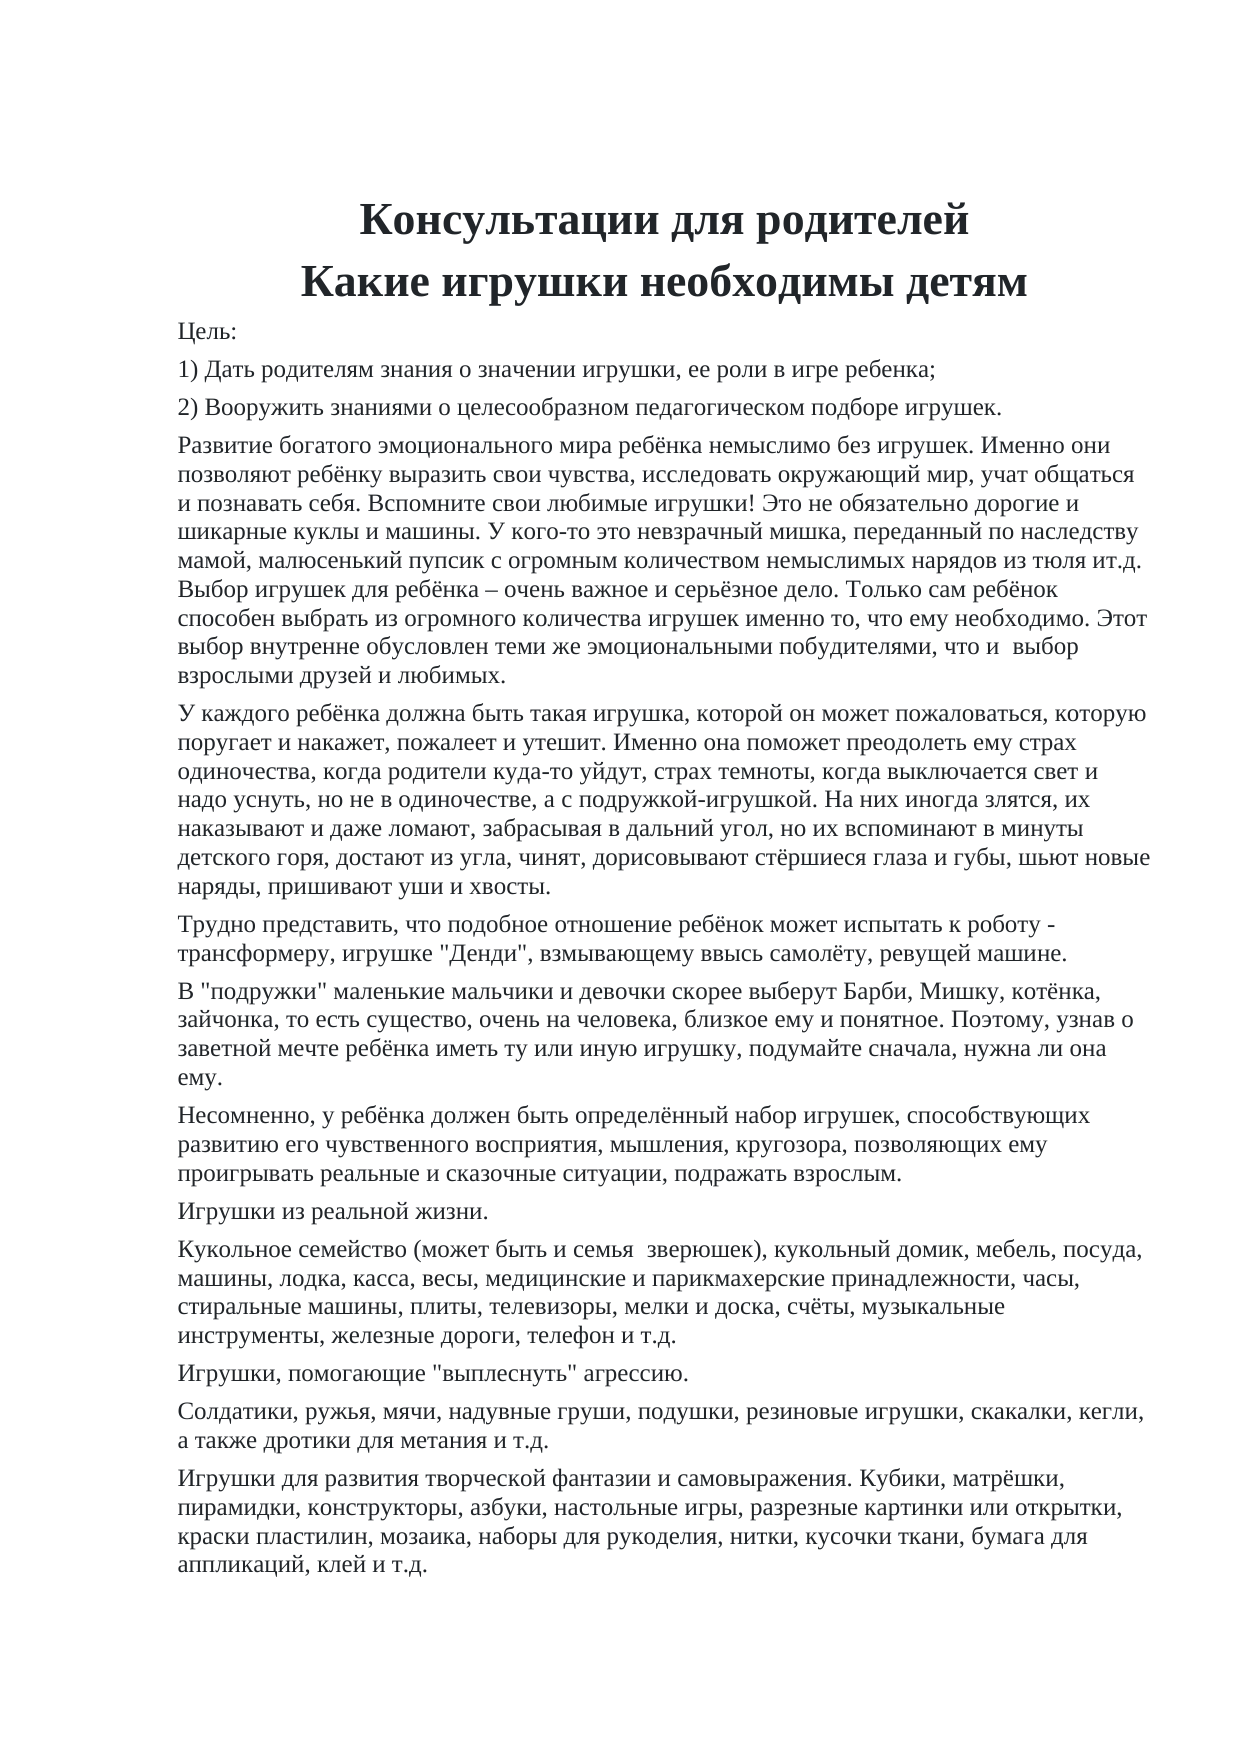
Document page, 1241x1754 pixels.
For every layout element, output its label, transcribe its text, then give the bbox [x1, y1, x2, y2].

text Игрушки, помогающие "выплеснуть" агрессию. [177, 1358, 1152, 1387]
text Трудно представить, что подобное отношение ребёнок может испытать к роботу - трансформеру, игрушке "Денди", взмывающему ввысь самолёту, ревущей машине. [177, 909, 1152, 966]
text Игрушки для развития творческой фантазии и самовыражения. Кубики, матрёшки, пирамидки, конструкторы, азбуки, настольные игры, разрезные картинки или открытки, краски пластилин, мозаика, наборы для рукоделия, нитки, кусочки ткани, бумага для аппликаций, клей и т.д. [177, 1463, 1152, 1578]
text В "подружки" маленькие мальчики и девочки скорее выберут Барби, Мишку, котёнка, зайчонка, то есть существо, очень на человека, близкое ему и понятное. Поэтому, узнав о заветной мечте ребёнка иметь ту или иную игрушку, подумайте сначала, нужна ли она ему. [177, 976, 1152, 1091]
text Кукольное семейство (может быть и семья зверюшек), кукольный домик, мебель, посуда, машины, лодка, касса, весы, медицинские и парикмахерские принадлежности, часы, стиральные машины, плиты, телевизоры, мелки и доска, счёты, музыкальные инструменты, железные дороги, телефон и т.д. [177, 1234, 1152, 1349]
text Развитие богатого эмоционального мира ребёнка немыслимо без игрушек. Именно они позволяют ребёнку выразить свои чувства, исследовать окружающий мир, учат общаться и познавать себя. Вспомните свои любимые игрушки! Это не обязательно дорогие и шикарные куклы и машины. У кого-то это невзрачный мишка, переданный по наследству мамой, малюсенький пупсик с огромным количеством немыслимых нарядов из тюля ит.д. Выбор игрушек для ребёнка – очень важное и серьёзное дело. Только сам ребёнок способен выбрать из огромного количества игрушек именно то, что ему необходимо. Этот выбор внутренне обусловлен теми же эмоциональными побудителями, что и выбор взрослыми друзей и любимых. [177, 430, 1152, 689]
text У каждого ребёнка должна быть такая игрушка, которой он может пожаловаться, которую поругает и накажет, пожалеет и утешит. Именно она поможет преодолеть ему страх одиночества, когда родители куда-то уйдут, страх темноты, когда выключается свет и надо уснуть, но не в одиночестве, а с подружкой-игрушкой. На них иногда злятся, их наказывают и даже ломают, забрасывая в дальний угол, но их вспоминают в минуты детского горя, достают из угла, чинят, дорисовывают стёршиеся глаза и губы, шьют новые наряды, пришивают уши и хвосты. [177, 698, 1152, 899]
text Какие игрушки необходимы детям [177, 254, 1152, 306]
text 1) Дать родителям знания о значении игрушки, ее роли в игре ребенка; [177, 354, 1152, 383]
text 2) Вооружить знаниями о целесообразном педагогическом подборе игрушек. [177, 392, 1152, 421]
text Консультации для родителей [177, 192, 1152, 244]
text Игрушки из реальной жизни. [177, 1196, 1152, 1224]
text Цель: [177, 316, 1152, 344]
text Солдатики, ружья, мячи, надувные груши, подушки, резиновые игрушки, скакалки, кегли, а также дротики для метания и т.д. [177, 1396, 1152, 1454]
text Несомненно, у ребёнка должен быть определённый набор игрушек, способствующих развитию его чувственного восприятия, мышления, кругозора, позволяющих ему проигрывать реальные и сказочные ситуации, подражать взрослым. [177, 1100, 1152, 1186]
